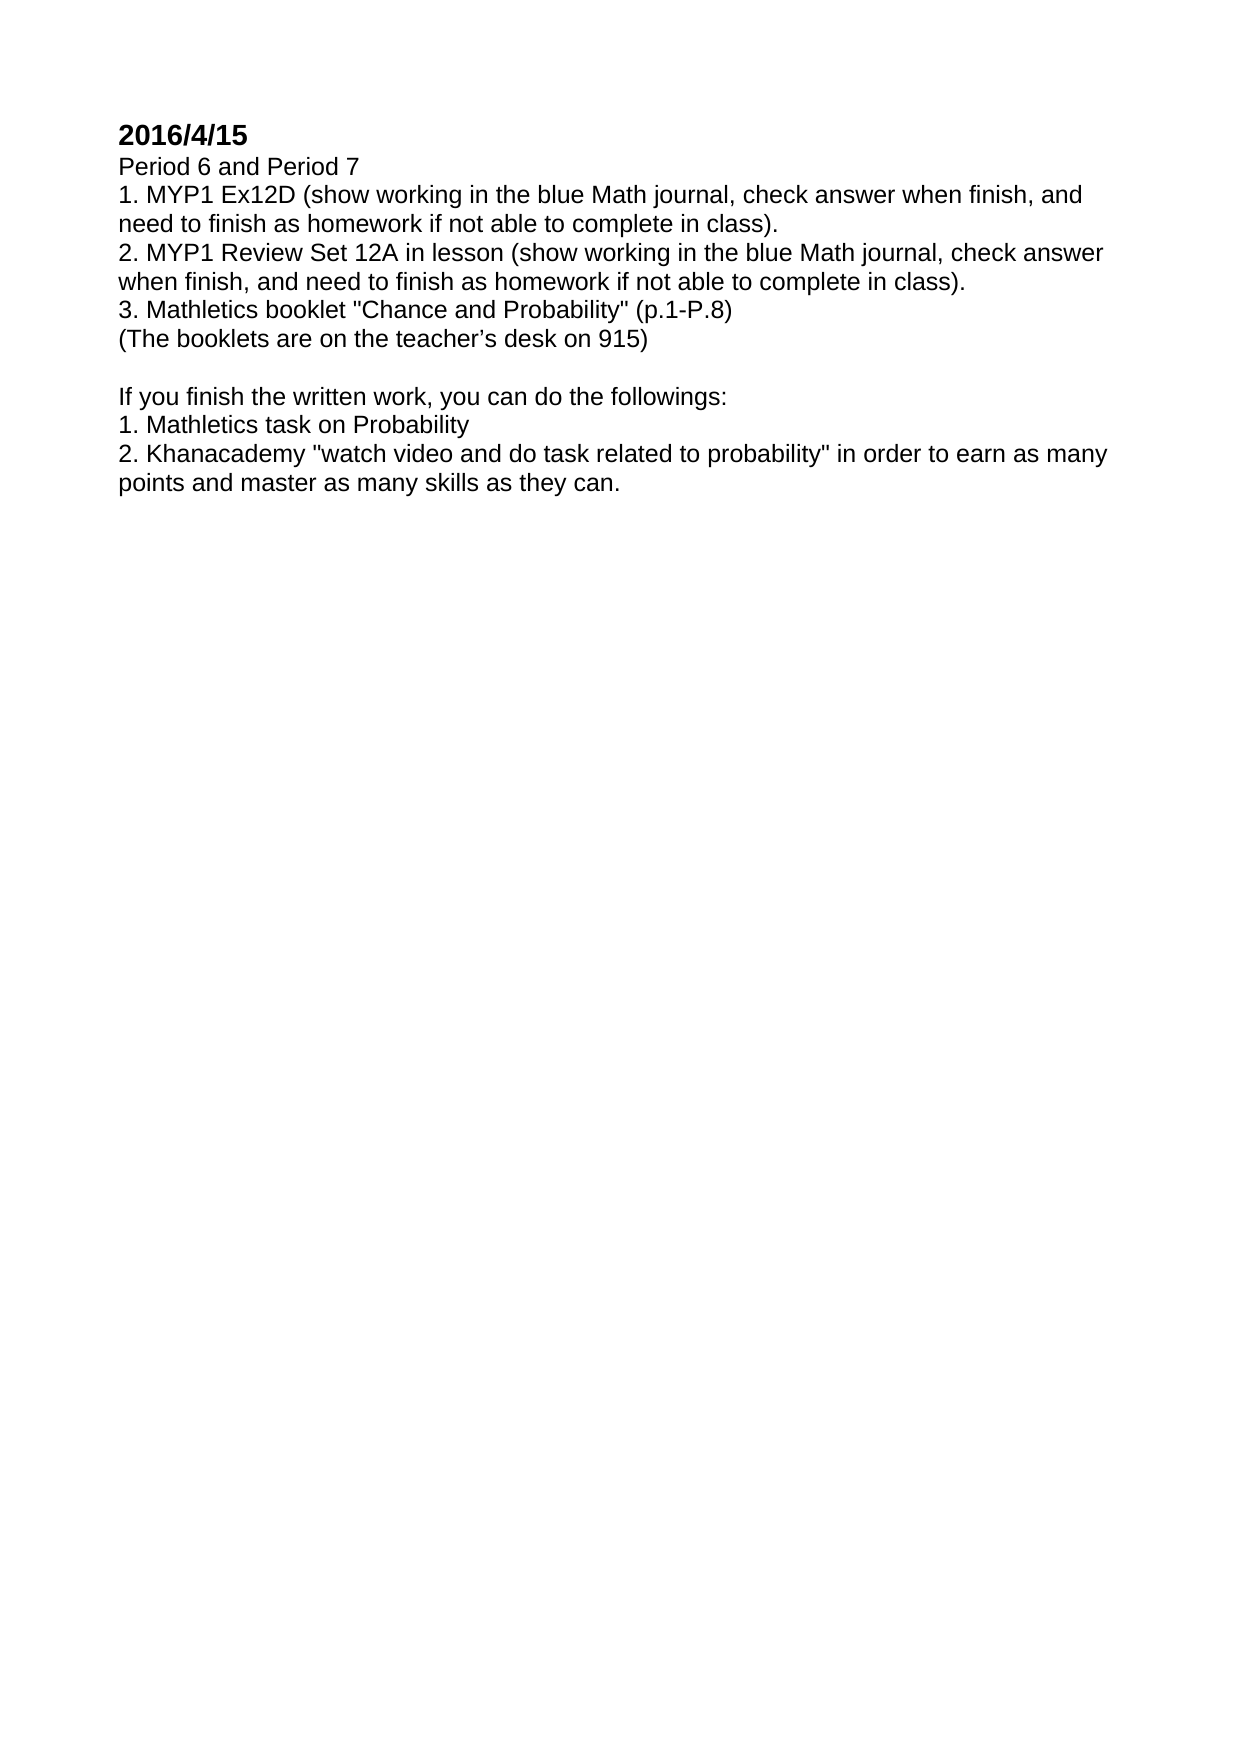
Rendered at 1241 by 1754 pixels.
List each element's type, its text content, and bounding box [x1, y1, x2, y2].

text 2016/4/15 [118, 118, 1122, 152]
text 3. Mathletics booklet "Chance and Probability" (p.1-P.8) [118, 295, 1122, 324]
text (The booklets are on the teacher’s desk on 915) [118, 324, 1122, 353]
text 2. Khanacademy "watch video and do task related to probability" in order to earn as many points and master as many skills as they can. [118, 439, 1122, 497]
text 1. Mathletics task on Probability [118, 410, 1122, 439]
text 2. MYP1 Review Set 12A in lesson (show working in the blue Math journal, check answer when finish, and need to finish as homework if not able to complete in class). [118, 238, 1122, 295]
text Period 6 and Period 7 [118, 152, 1122, 180]
text If you finish the written work, you can do the followings: [118, 382, 1122, 410]
text 1. MYP1 Ex12D (show working in the blue Math journal, check answer when finish, and need to finish as homework if not able to complete in class). [118, 180, 1122, 238]
